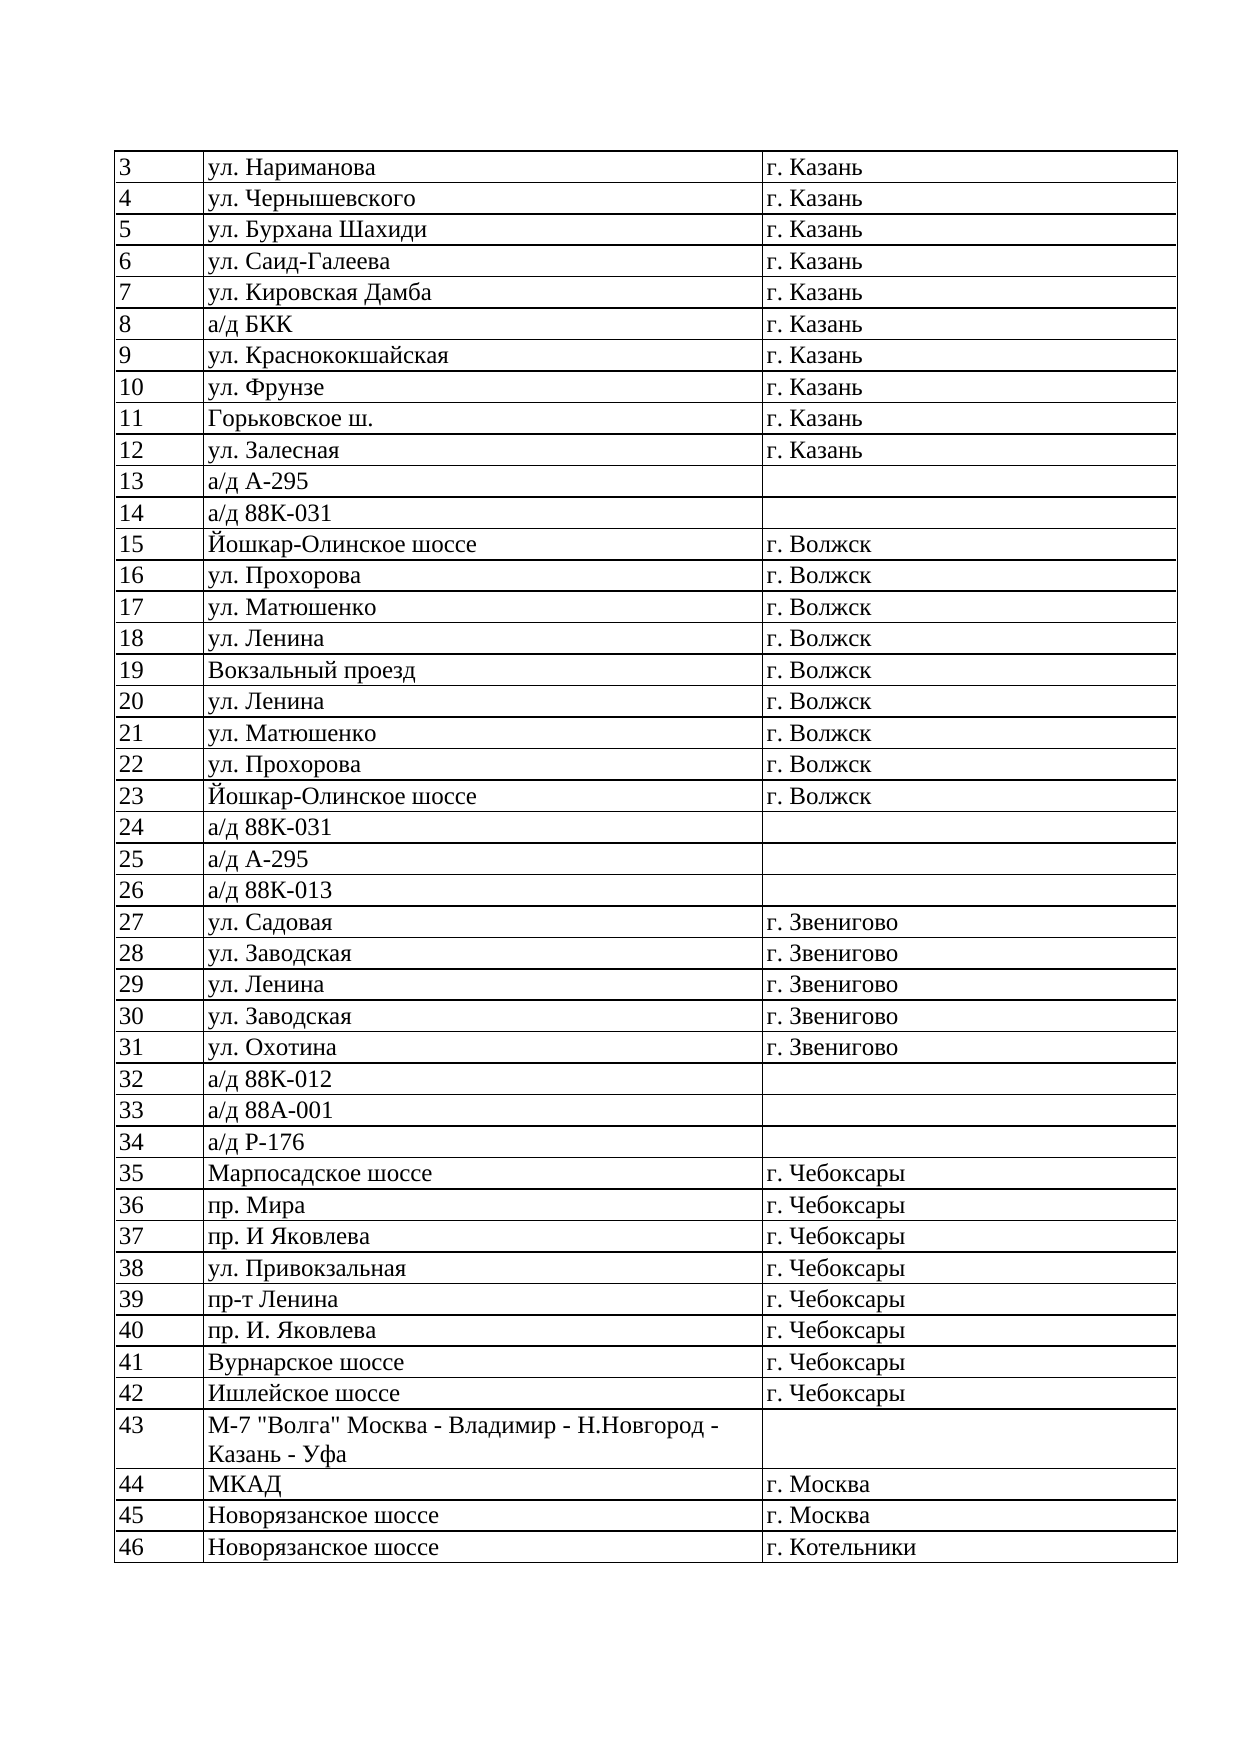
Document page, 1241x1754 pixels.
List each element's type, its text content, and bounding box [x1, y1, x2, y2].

table_cell а/д 88К-012 [204, 1064, 762, 1094]
table_cell ул. Краснококшайская [204, 340, 762, 370]
table_cell Марпосадское шоссе [204, 1158, 762, 1188]
table_cell г. Казань [763, 402, 1177, 433]
table_cell г. Волжск [763, 685, 1177, 716]
table_cell ул. Привокзальная [204, 1253, 762, 1282]
table_cell ул. Заводская [204, 1001, 762, 1031]
table_cell г. Волжск [763, 590, 1177, 622]
table_cell г. Москва [763, 1499, 1177, 1530]
table_cell г. Чебоксары [763, 1283, 1177, 1314]
table_cell 32 [115, 1063, 203, 1094]
table_cell 42 [115, 1378, 203, 1408]
table_cell ул. Охотина [204, 1032, 762, 1062]
table_cell г. Казань [763, 181, 1177, 213]
table_cell 14 [115, 497, 203, 527]
table_cell пр. Мира [204, 1190, 762, 1219]
table_cell г. Волжск [763, 653, 1177, 685]
table_cell 30 [115, 1000, 203, 1031]
table_cell ул. Кировская Дамба [204, 277, 762, 307]
table_cell а/д БКК [204, 309, 762, 339]
table_cell г. Казань [763, 433, 1177, 464]
table_cell Горьковское ш. [204, 403, 762, 433]
table_cell 9 [115, 340, 203, 370]
table_cell 45 [115, 1500, 203, 1530]
table_cell 31 [115, 1032, 203, 1062]
table_cell ул. Бурхана Шахиди [204, 215, 762, 244]
table_cell 34 [115, 1126, 203, 1157]
table_cell г. Волжск [763, 559, 1177, 590]
table_cell 17 [115, 591, 203, 622]
table_cell а/д 88А-001 [204, 1095, 762, 1125]
table_cell г. Волжск [763, 622, 1177, 653]
table_cell г. Казань [763, 370, 1177, 402]
table_cell а/д 88К-031 [204, 498, 762, 527]
table_cell г. Звенигово [763, 936, 1177, 968]
table_cell г. Казань [763, 276, 1177, 307]
table_cell ул. Саид-Галеева [204, 246, 762, 276]
table_cell ул. Ленина [204, 623, 762, 653]
table_cell [763, 1062, 1177, 1094]
table_cell 25 [115, 843, 203, 873]
table_cell [763, 874, 1177, 905]
table_cell 26 [115, 875, 203, 905]
table_cell [763, 496, 1177, 527]
table_cell пр. И. Яковлева [204, 1316, 762, 1345]
table_cell ул. Залесная [204, 435, 762, 464]
table_cell пр. И Яковлева [204, 1221, 762, 1251]
table_cell Вокзальный проезд [204, 655, 762, 685]
table_cell [763, 842, 1177, 873]
table_cell ул. Садовая [204, 907, 762, 936]
table_cell г. Чебоксары [763, 1314, 1177, 1345]
table_cell 27 [115, 906, 203, 936]
table_cell 13 [115, 466, 203, 496]
table_cell г. Волжск [763, 716, 1177, 748]
table_cell 40 [115, 1315, 203, 1345]
table_cell 7 [115, 277, 203, 307]
table_cell 6 [115, 245, 203, 276]
table_cell г. Звенигово [763, 1031, 1177, 1062]
table_cell [763, 1408, 1177, 1467]
table_cell ул. Матюшенко [204, 718, 762, 748]
table_cell 24 [115, 812, 203, 842]
table_cell г. Звенигово [763, 905, 1177, 936]
table_cell 21 [115, 717, 203, 748]
table_cell 20 [115, 686, 203, 716]
table_cell 35 [115, 1158, 203, 1188]
table_cell [763, 1094, 1177, 1125]
table_cell 29 [115, 969, 203, 999]
table_cell 11 [115, 403, 203, 433]
table_cell 5 [115, 214, 203, 244]
table_cell ул. Нариманова [204, 152, 762, 181]
table_cell 37 [115, 1221, 203, 1251]
table_cell 19 [115, 654, 203, 685]
table_cell ул. Чернышевского [204, 183, 762, 213]
table_cell г. Казань [763, 339, 1177, 370]
table_cell Новорязанское шоссе [204, 1532, 762, 1562]
table_cell а/д А-295 [204, 466, 762, 496]
table_cell г. Казань [763, 244, 1177, 276]
table_cell 3 [115, 152, 203, 181]
table_cell ул. Ленина [204, 686, 762, 716]
table_cell г. Чебоксары [763, 1157, 1177, 1188]
table_cell а/д 88К-031 [204, 812, 762, 842]
table_cell 18 [115, 623, 203, 653]
table_cell 12 [115, 434, 203, 464]
table_cell 15 [115, 529, 203, 559]
table_cell г. Волжск [763, 748, 1177, 779]
table_cell [763, 811, 1177, 842]
table_cell г. Звенигово [763, 968, 1177, 999]
table_cell 39 [115, 1284, 203, 1314]
table_cell г. Казань [763, 152, 1177, 181]
table_cell а/д А-295 [204, 844, 762, 873]
table_cell 46 [115, 1531, 203, 1562]
table_cell 43 [115, 1409, 203, 1467]
table_cell ул. Прохорова [204, 749, 762, 779]
table_cell 10 [115, 371, 203, 402]
table_cell 33 [115, 1095, 203, 1125]
table_cell Вурнарское шоссе [204, 1347, 762, 1377]
table_cell 41 [115, 1346, 203, 1377]
table_cell г. Чебоксары [763, 1251, 1177, 1282]
table_cell Йошкар-Олинское шоссе [204, 529, 762, 559]
table_cell [763, 465, 1177, 496]
table_cell [763, 1125, 1177, 1157]
table_cell а/д Р-176 [204, 1127, 762, 1157]
table_cell г. Москва [763, 1468, 1177, 1499]
table_cell ул. Прохорова [204, 561, 762, 590]
table_cell 8 [115, 308, 203, 339]
table_cell 23 [115, 780, 203, 811]
table_cell г. Чебоксары [763, 1188, 1177, 1219]
table_cell 36 [115, 1189, 203, 1219]
table_cell г. Чебоксары [763, 1345, 1177, 1377]
table_cell Новорязанское шоссе [204, 1501, 762, 1530]
table_cell г. Казань [763, 213, 1177, 244]
table_cell г. Котельники [763, 1530, 1177, 1562]
table_cell ул. Матюшенко [204, 592, 762, 622]
table_cell г. Волжск [763, 779, 1177, 811]
table_cell г. Чебоксары [763, 1220, 1177, 1251]
table_cell М-7 "Волга" Москва - Владимир - Н.Новгород - Казань - Уфа [204, 1410, 762, 1467]
table_cell Ишлейское шоссе [204, 1378, 762, 1408]
table_cell 44 [115, 1469, 203, 1499]
table_cell 4 [115, 183, 203, 213]
table_cell г. Казань [763, 307, 1177, 339]
table_cell ул. Фрунзе [204, 372, 762, 402]
table_cell г. Волжск [763, 528, 1177, 559]
table_cell ул. Ленина [204, 970, 762, 999]
table_cell 16 [115, 560, 203, 590]
table_cell пр-т Ленина [204, 1284, 762, 1314]
table_cell г. Чебоксары [763, 1377, 1177, 1408]
table_cell г. Звенигово [763, 999, 1177, 1031]
table_cell МКАД [204, 1469, 762, 1499]
table_cell 28 [115, 938, 203, 968]
table_cell 38 [115, 1252, 203, 1282]
table_cell а/д 88К-013 [204, 875, 762, 905]
table_cell 22 [115, 749, 203, 779]
table_cell ул. Заводская [204, 938, 762, 968]
table_cell Йошкар-Олинское шоссе [204, 781, 762, 811]
